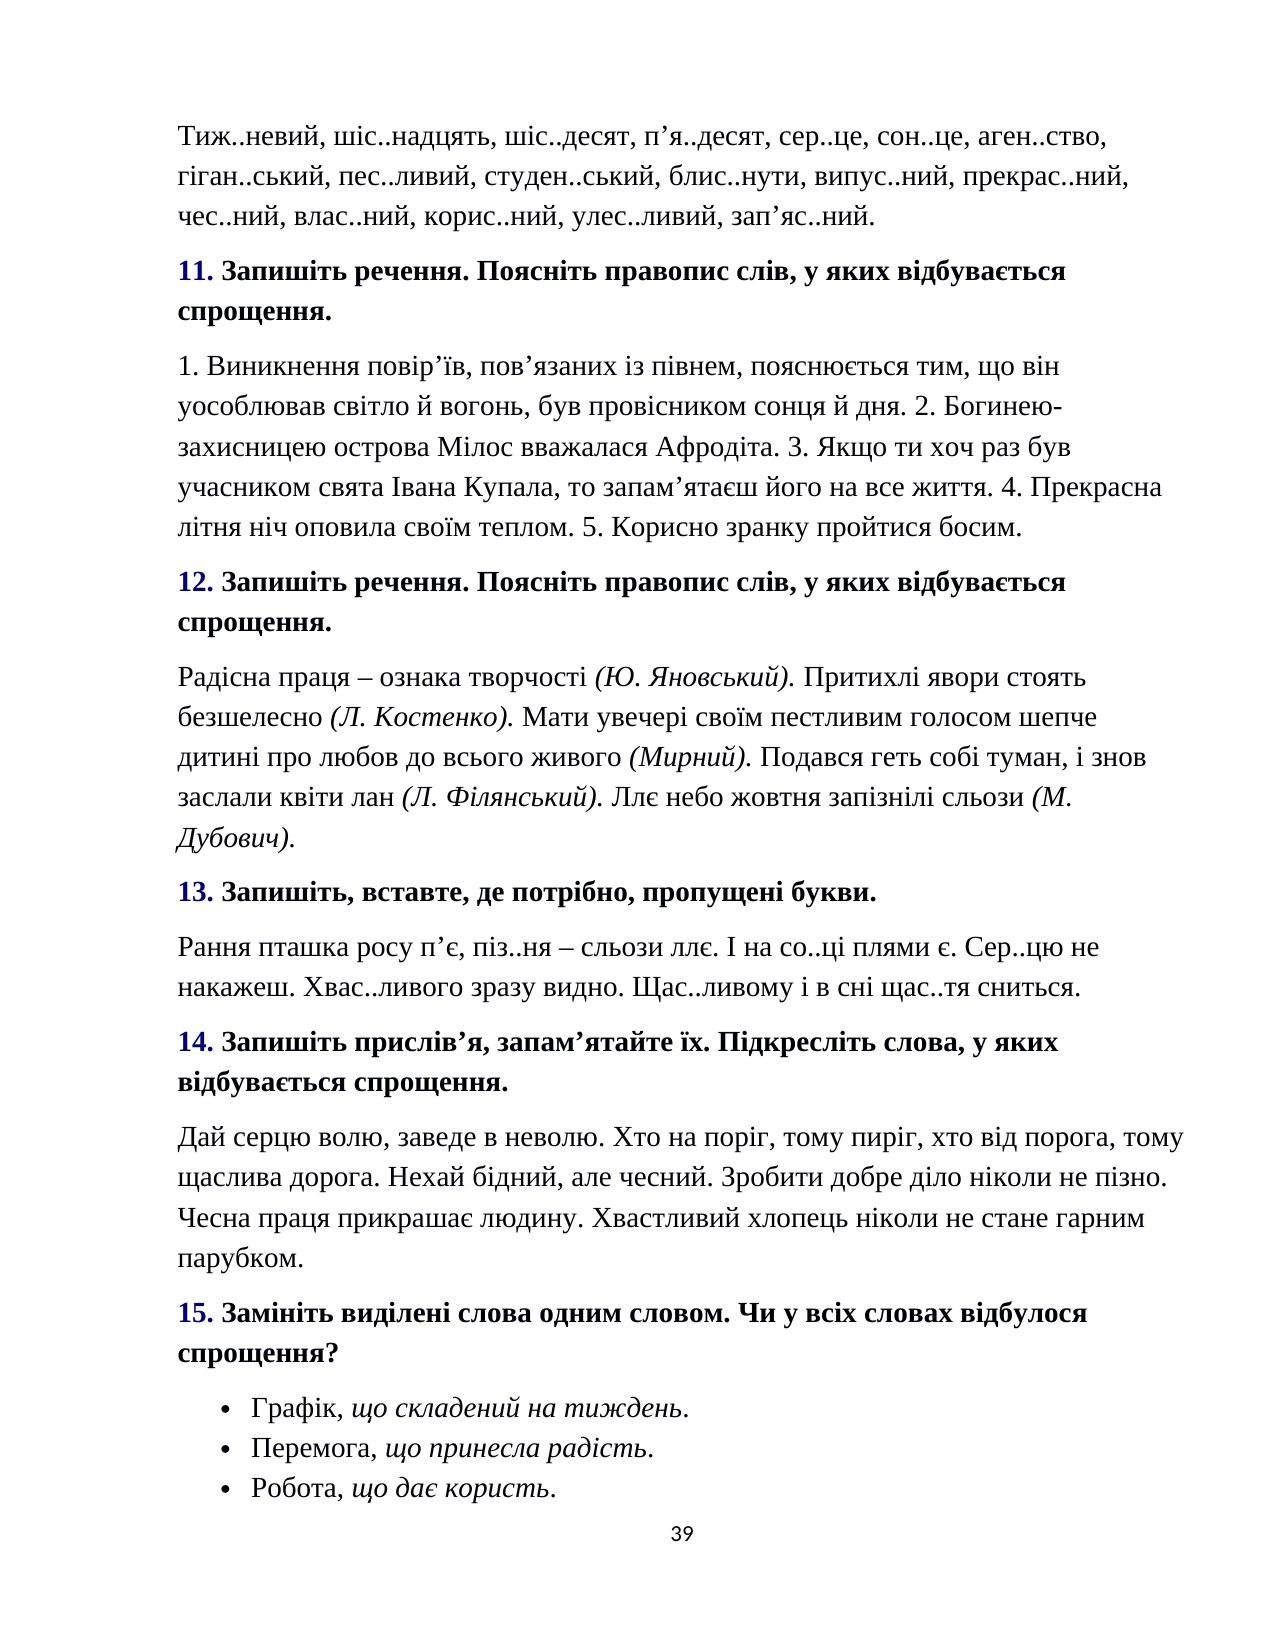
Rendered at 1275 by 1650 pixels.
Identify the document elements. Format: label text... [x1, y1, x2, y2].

text 13. Запишіть, вставте, де потрібно, пропущені букви. [177, 874, 1186, 908]
text 15. Замініть виділені слова одним словом. Чи у всіх словах відбулося спрощення? [177, 1295, 1186, 1368]
text 12. Запишіть речення. Поясніть правопис слів, у яких відбувається спрощення. [177, 564, 1186, 638]
list Робота, що дає користь. [221, 1470, 1186, 1504]
text 1. Виникнення повір’їв, пов’язаних із півнем, пояснюється тим, що він уособлював світло й вогонь, був провісником сонця й дня. 2. Богинею-захисницею острова Мілос вважалася Афродіта. 3. Якщо ти хоч раз був учасником свята Івана Купала, то запам’ятаєш його на все життя. 4. Прекрасна літня ніч оповила своїм теплом. 5. Корисно зранку пройтися босим. [177, 348, 1186, 543]
text 11. Запишіть речення. Поясніть правопис слів, у яких відбувається спрощення. [177, 253, 1186, 327]
text Дай серцю волю, заведе в неволю. Хто на поріг, тому пиріг, хто від порога, тому щаслива дорога. Нехай бідний, але чесний. Зробити добре діло ніколи не пізно. Чесна праця прикрашає людину. Хвастливий хлопець ніколи не стане гарним парубком. [177, 1119, 1186, 1273]
text Рання пташка росу п’є, піз..ня – сльози ллє. І на со..ці плями є. Сер..цю не накажеш. Хвас..ливого зразу видно. Щас..ливому і в сні щас..тя сниться. [177, 929, 1186, 1003]
text 14. Запишіть прислів’я, запам’ятайте їх. Підкресліть слова, у яких відбувається спрощення. [177, 1024, 1186, 1098]
text Радісна праця – ознака творчості (Ю. Яновський). Притихлі явори стоять безшелесно (Л. Костенко). Мати увечері своїм пестливим голосом шепче дитині про любов до всього живого (Мирний). Подався геть собі туман, і знов заслали квіти лан (Л. Філянський). Ллє небо жовтня запізнілі сльози (М. Дубович). [177, 659, 1186, 853]
list Перемога, що принесла радість. [221, 1430, 1186, 1463]
list Графік, що складений на тиждень. [221, 1390, 1186, 1423]
text Тиж..невий, шіс..надцять, шіс..десят, п’я..десят, сер..це, сон..це, аген..ство, гіган..ський, пес..ливий, студен..ський, блис..нути, випус..ний, прекрас..ний, чес..ний, влас..ний, корис..ний, улес..ливий, зап’яс..ний. [177, 118, 1186, 232]
